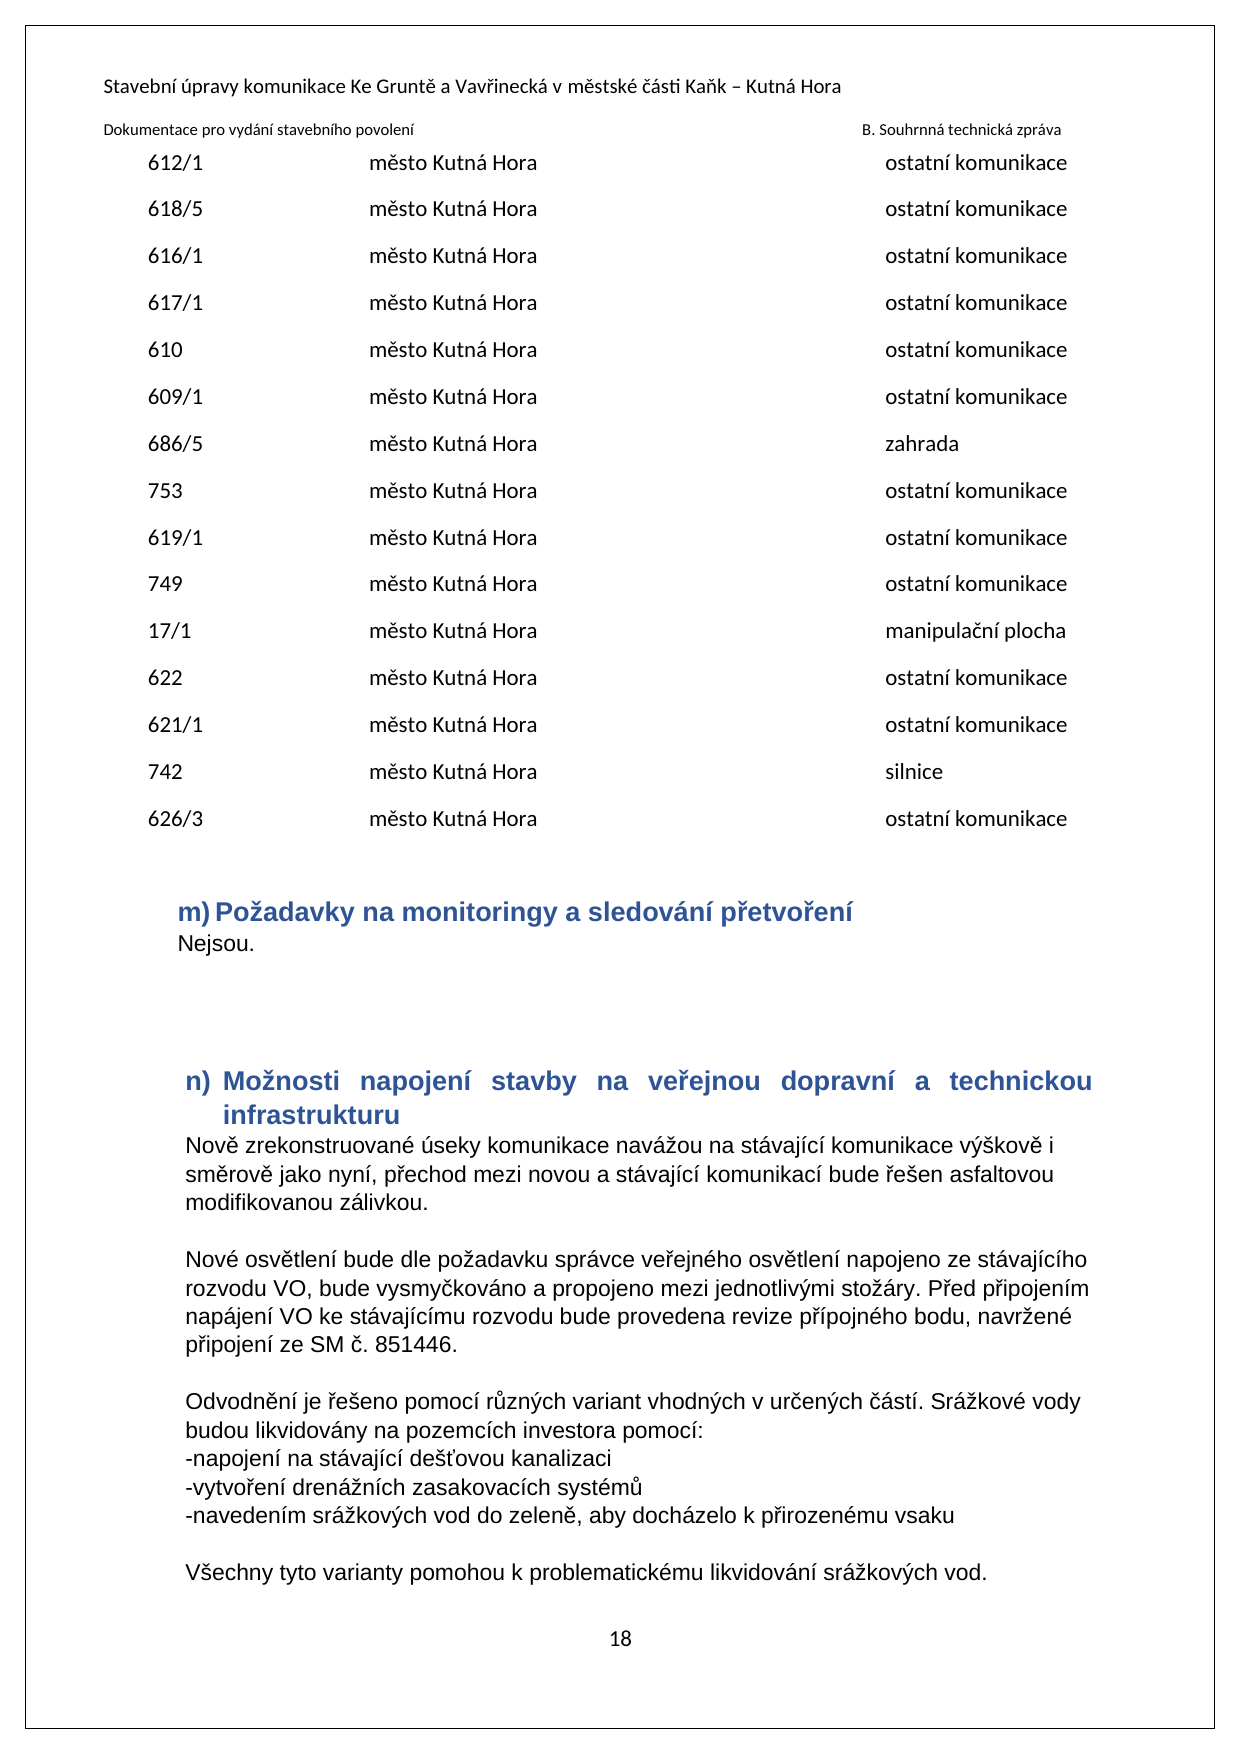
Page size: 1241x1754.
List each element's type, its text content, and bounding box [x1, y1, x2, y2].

text 749 město Kutná Hora ostatní komunikace [148, 569, 1093, 597]
text 616/1 město Kutná Hora ostatní komunikace [148, 241, 1093, 269]
text 609/1 město Kutná Hora ostatní komunikace [148, 382, 1093, 410]
subtitle Možnosti napojení stavby na veřejnou dopravní a technickou infrastrukturu [185, 1065, 1093, 1130]
subtitle Požadavky na monitoringy a sledování přetvoření [177, 896, 1093, 927]
list -navedením srážkových vod do zeleně, aby docházelo k přirozenému vsaku [185, 1502, 1093, 1528]
list Všechny tyto varianty pomohou k problematickému likvidování srážkových vod. [185, 1559, 1093, 1585]
text 622 město Kutná Hora ostatní komunikace [148, 663, 1093, 691]
text 17/1 město Kutná Hora manipulační plocha [148, 616, 1093, 644]
text 617/1 město Kutná Hora ostatní komunikace [148, 288, 1093, 316]
text 612/1 město Kutná Hora ostatní komunikace [148, 148, 1093, 176]
text Nejsou. [177, 929, 1093, 956]
text 742 město Kutná Hora silnice [148, 757, 1093, 785]
list Odvodnění je řešeno pomocí různých variant vhodných v určených částí. Srážkové vody budou likvidovány na pozemcích investora pomocí: [185, 1388, 1093, 1443]
text 753 město Kutná Hora ostatní komunikace [148, 476, 1093, 504]
text 619/1 město Kutná Hora ostatní komunikace [148, 523, 1093, 551]
list -napojení na stávající dešťovou kanalizaci [185, 1445, 1093, 1472]
text 618/5 město Kutná Hora ostatní komunikace [148, 194, 1093, 222]
text 686/5 město Kutná Hora zahrada [148, 429, 1093, 457]
text 610 město Kutná Hora ostatní komunikace [148, 335, 1093, 363]
list Nové osvětlení bude dle požadavku správce veřejného osvětlení napojeno ze stávajícího rozvodu VO, bude vysmyčkováno a propojeno mezi jednotlivými stožáry. Před připojením napájení VO ke stávajícímu rozvodu bude provedena revize přípojného bodu, navržené připojení ze SM č. 851446. [185, 1246, 1093, 1358]
list -vytvoření drenážních zasakovacích systémů [185, 1474, 1093, 1500]
text 621/1 město Kutná Hora ostatní komunikace [148, 710, 1093, 738]
text 626/3 město Kutná Hora ostatní komunikace [148, 804, 1093, 832]
list Nově zrekonstruované úseky komunikace navážou na stávající komunikace výškově i směrově jako nyní, přechod mezi novou a stávající komunikací bude řešen asfaltovou modifikovanou zálivkou. [185, 1132, 1093, 1216]
